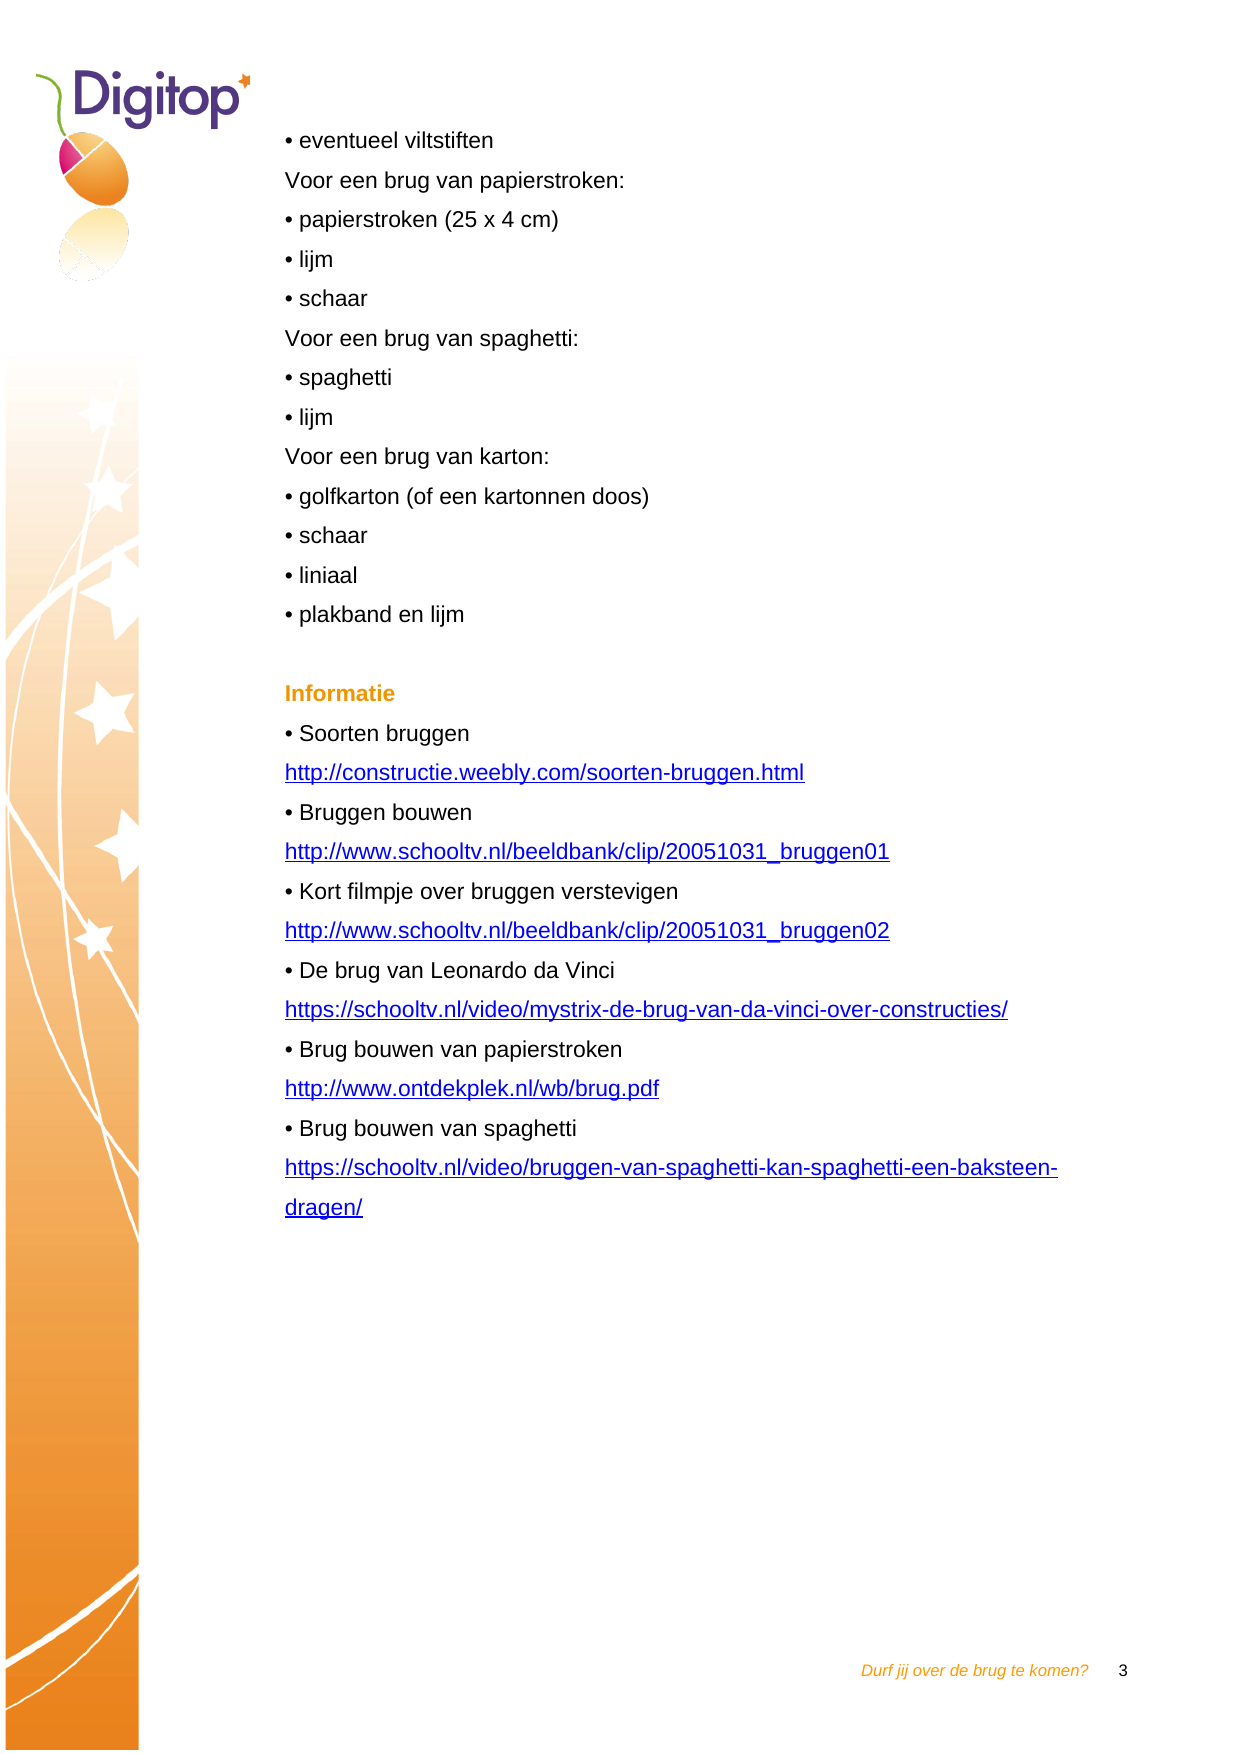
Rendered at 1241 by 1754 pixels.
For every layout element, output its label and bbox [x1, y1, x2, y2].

picture [34, 70, 251, 286]
picture [4, 356, 139, 1745]
